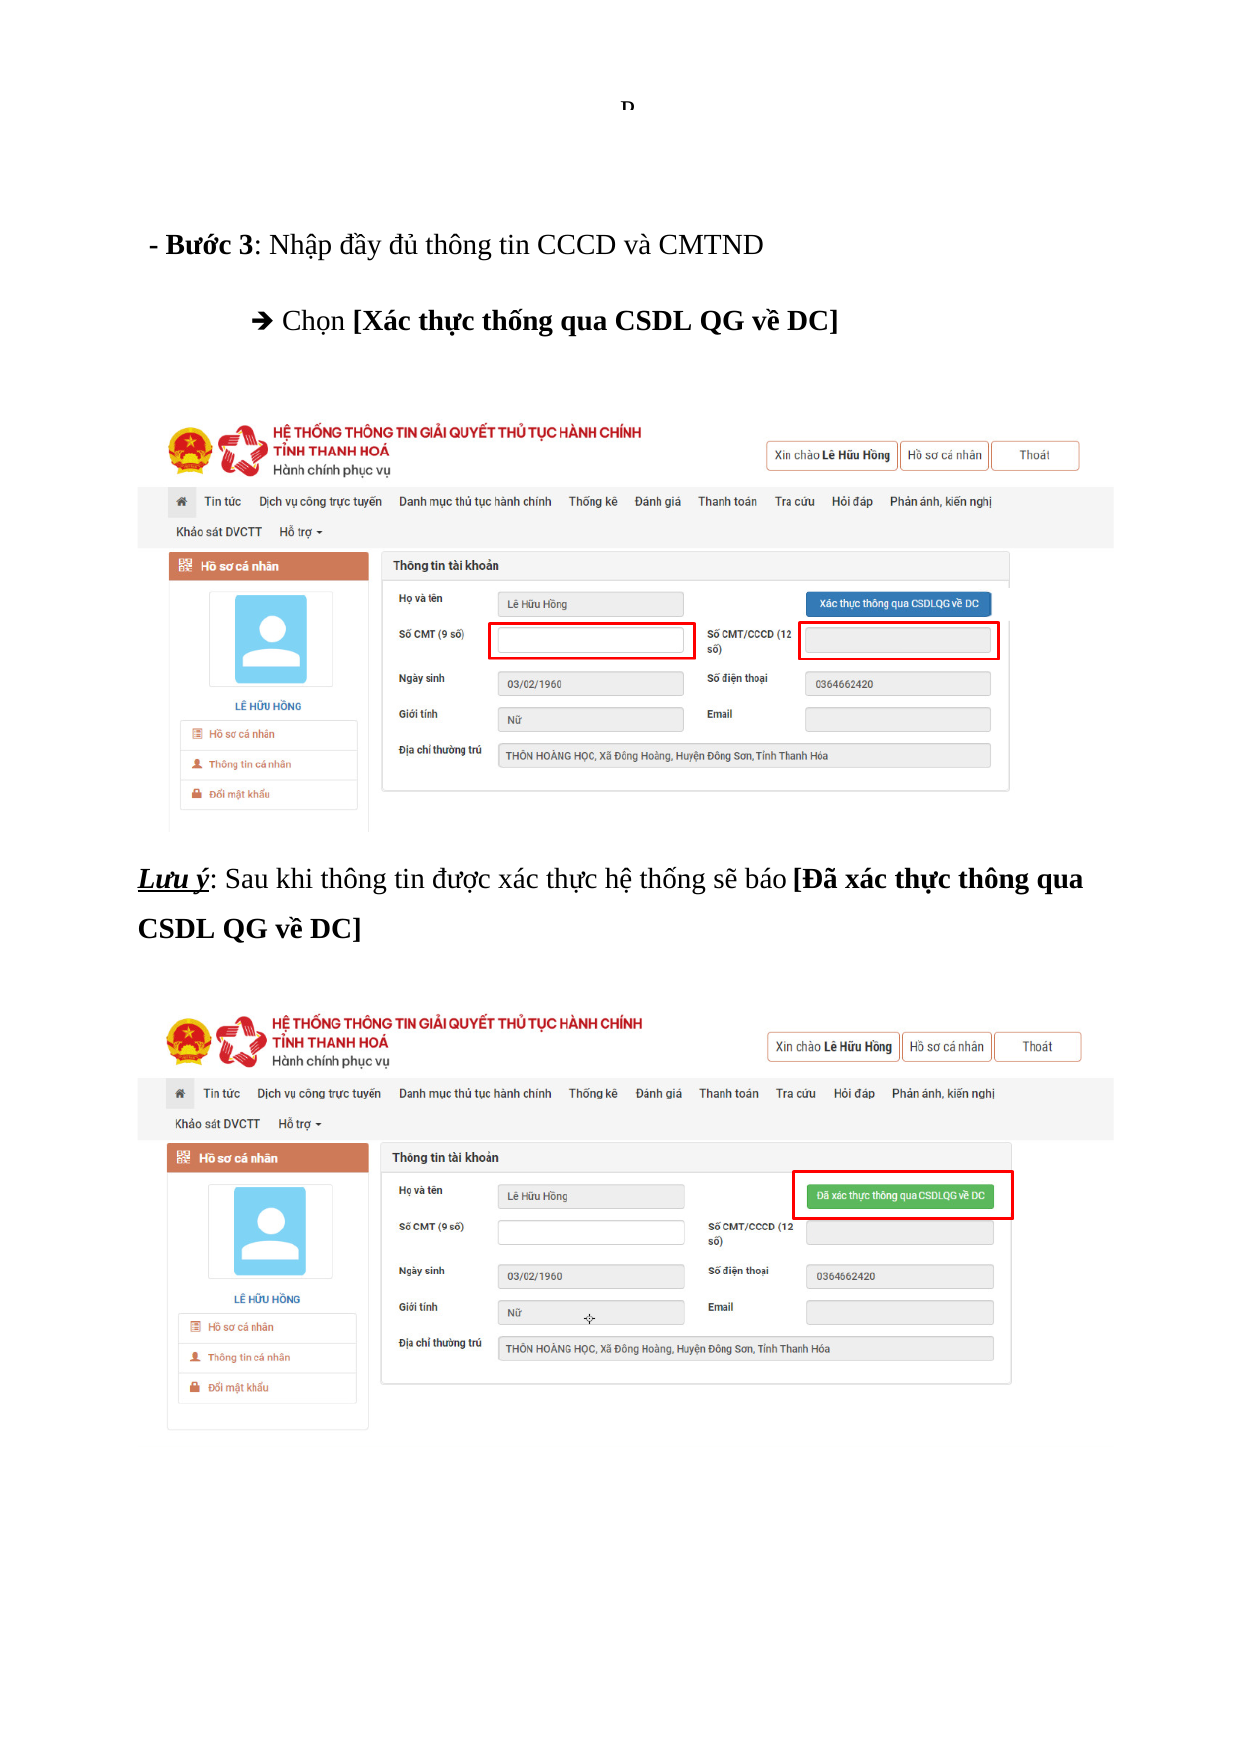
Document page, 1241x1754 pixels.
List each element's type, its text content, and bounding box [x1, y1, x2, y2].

text 🡺 Chọn [Xác thực thống qua CSDL QG về DC] [148, 288, 1113, 347]
text Lưu ý: Sau khi thông tin được xác thực hệ thống sẽ báo [Đã xác thực thông qua CSDL QG về DC] [137, 861, 1113, 945]
picture [137, 1011, 1114, 1447]
text - Bước 3: Nhập đầy đủ thông tin CCCD và CMTND [148, 227, 1113, 261]
picture [137, 419, 1114, 832]
